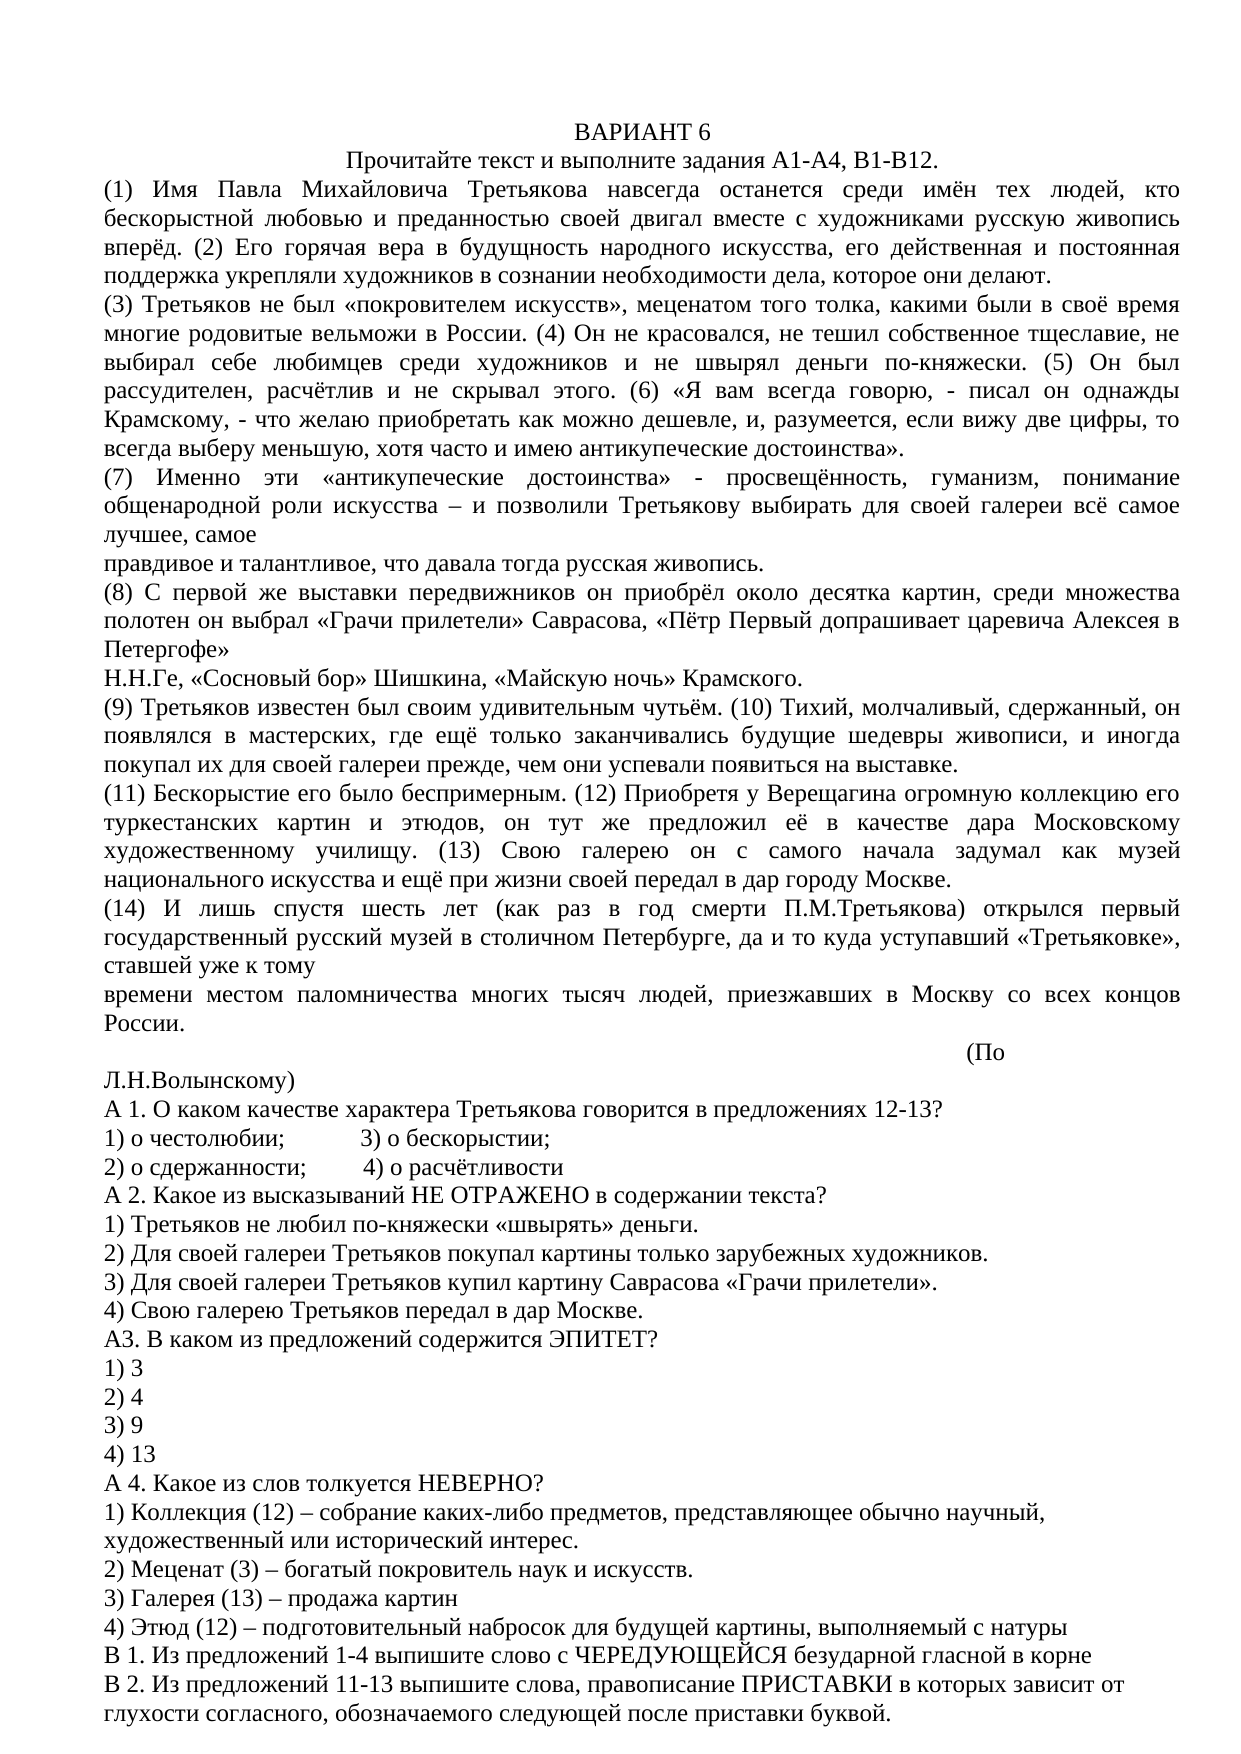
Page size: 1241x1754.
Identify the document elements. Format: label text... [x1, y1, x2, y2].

text 2) Для своей галереи Третьяков покупал картины только зарубежных художников. [103, 1238, 1181, 1267]
text (14) И лишь спустя шесть лет (как раз в год смерти П.М.Третьякова) открылся первый государственный русский музей в столичном Петербурге, да и то куда уступавший «Третьяковке», ставшей уже к тому [103, 893, 1181, 979]
text А 4. Какое из слов толкуется НЕВЕРНО? [103, 1468, 1181, 1497]
text 4) Свою галерею Третьяков передал в дар Москве. [103, 1295, 1181, 1324]
text правдивое и талантливое, что давала тогда русская живопись. [103, 548, 1181, 577]
text (11) Бескорыстие его было беспримерным. (12) Приобретя у Верещагина огромную коллекцию его туркестанских картин и этюдов, он тут же предложил её в качестве дара Московскому художественному училищу. (13) Свою галерею он с самого начала задумал как музей национального искусства и ещё при жизни своей передал в дар городу Москве. [103, 778, 1181, 893]
text 2) о сдержанности; 4) о расчётливости [103, 1152, 1181, 1180]
text (9) Третьяков известен был своим удивительным чутьём. (10) Тихий, молчаливый, сдержанный, он появлялся в мастерских, где ещё только заканчивались будущие шедевры живописи, и иногда покупал их для своей галереи прежде, чем они успевали появиться на выставке. [103, 692, 1181, 778]
text 1) Коллекция (12) – собрание каких-либо предметов, представляющее обычно научный, художественный или исторический интерес. [103, 1497, 1181, 1554]
text 4) Этюд (12) – подготовительный набросок для будущей картины, выполняемый с натуры [103, 1612, 1181, 1640]
text 2) Меценат (3) – богатый покровитель наук и искусств. [103, 1554, 1181, 1583]
text 3) Галерея (13) – продажа картин [103, 1583, 1181, 1612]
text Прочитайте текст и выполните задания А1-А4, В1-В12. [103, 145, 1181, 174]
text В 1. Из предложений 1-4 выпишите слово с ЧЕРЕДУЮЩЕЙСЯ безударной гласной в корне [103, 1640, 1181, 1669]
text В 2. Из предложений 11-13 выпишите слова, правописание ПРИСТАВКИ в которых зависит от глухости согласного, обозначаемого следующей после приставки буквой. [103, 1669, 1181, 1727]
text (8) С первой же выставки передвижников он приобрёл около десятка картин, среди множества полотен он выбрал «Грачи прилетели» Саврасова, «Пётр Первый допрашивает царевича Алексея в Петергофе» [103, 577, 1181, 663]
text 3) 9 [103, 1410, 1181, 1439]
text 4) 13 [103, 1439, 1181, 1468]
text (1) Имя Павла Михайловича Третьякова навсегда останется среди имён тех людей, кто бескорыстной любовью и преданностью своей двигал вместе с художниками русскую живопись вперёд. (2) Его горячая вера в будущность народного искусства, его действенная и постоянная поддержка укрепляли художников в сознании необходимости дела, которое они делают. [103, 174, 1181, 289]
text 1) 3 [103, 1353, 1181, 1382]
text (По Л.Н.Волынскому) [103, 1037, 1181, 1094]
text А 1. О каком качестве характера Третьякова говорится в предложениях 12-13? [103, 1094, 1181, 1123]
text 2) 4 [103, 1382, 1181, 1410]
text ВАРИАНТ 6 [103, 117, 1181, 145]
text Н.Н.Ге, «Сосновый бор» Шишкина, «Майскую ночь» Крамского. [103, 663, 1181, 692]
text времени местом паломничества многих тысяч людей, приезжавших в Москву со всех концов России. [103, 979, 1181, 1037]
text 1) о честолюбии; 3) о бескорыстии; [103, 1123, 1181, 1152]
text (3) Третьяков не был «покровителем искусств», меценатом того толка, какими были в своё время многие родовитые вельможи в России. (4) Он не красовался, не тешил собственное тщеславие, не выбирал себе любимцев среди художников и не швырял деньги по-княжески. (5) Он был рассудителен, расчётлив и не скрывал этого. (6) «Я вам всегда говорю, - писал он однажды Крамскому, - что желаю приобретать как можно дешевле, и, разумеется, если вижу две цифры, то всегда выберу меньшую, хотя часто и имею антикупеческие достоинства». [103, 289, 1181, 462]
text 3) Для своей галереи Третьяков купил картину Саврасова «Грачи прилетели». [103, 1267, 1181, 1295]
text А3. В каком из предложений содержится ЭПИТЕТ? [103, 1324, 1181, 1353]
text 1) Третьяков не любил по-княжески «швырять» деньги. [103, 1209, 1181, 1238]
text А 2. Какое из высказываний НЕ ОТРАЖЕНО в содержании текста? [103, 1180, 1181, 1209]
text (7) Именно эти «антикупеческие достоинства» - просвещённость, гуманизм, понимание общенародной роли искусства – и позволили Третьякову выбирать для своей галереи всё самое лучшее, самое [103, 462, 1181, 548]
